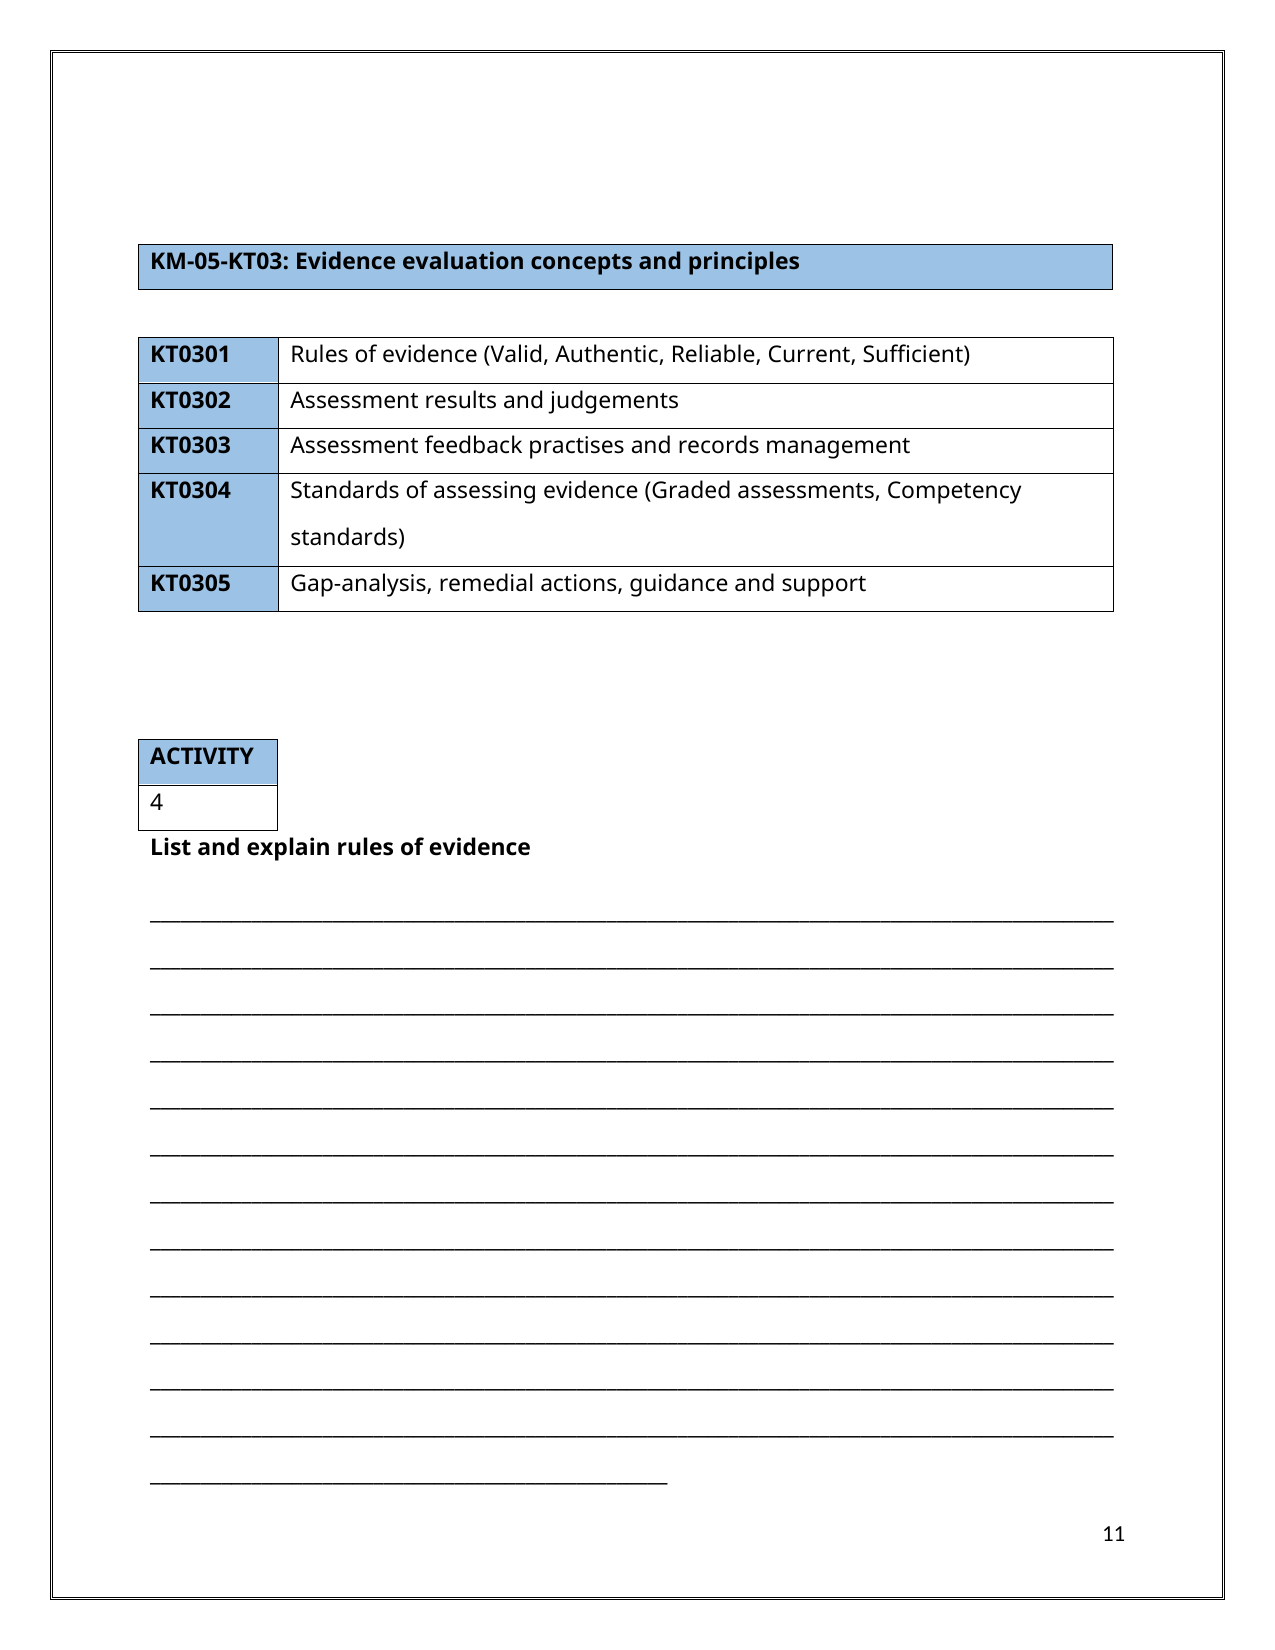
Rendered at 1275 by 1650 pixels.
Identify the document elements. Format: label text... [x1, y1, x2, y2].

text List and explain rules of evidence [150, 831, 1125, 862]
table_cell KT0305 [139, 567, 278, 611]
table_header KT0301 [139, 338, 278, 382]
table_cell Standards of assessing evidence (Graded assessments, Competency standards) [279, 474, 1113, 566]
table_cell 4 [139, 786, 277, 830]
table_cell Assessment feedback practises and records management [279, 429, 1113, 473]
text _______________________________________________________________________________________________________________________________________________________________________________________________________________________________________________________________________________________________________________________________________________________________________________________________________________________________________________________________________________________________________________________________________________________________________________________________________________________________________________________________________________________________________________________________________________________________________________________________________________________________________________________________________________________________________________________________________________________________________________________________________________________________________________________________________________________________________________________________________________________________________________________________________________________________________ [150, 894, 1125, 1488]
table_cell KT0302 [139, 384, 278, 428]
table_cell KT0303 [139, 429, 278, 473]
table_header ACTIVITY [139, 740, 277, 784]
table_cell Gap-analysis, remedial actions, guidance and support [279, 567, 1113, 611]
table_cell Assessment results and judgements [279, 384, 1113, 428]
table_cell KT0304 [139, 474, 278, 566]
table_header KM-05-KT03: Evidence evaluation concepts and principles [139, 245, 1112, 289]
table_header Rules of evidence (Valid, Authentic, Reliable, Current, Sufficient) [279, 338, 1113, 382]
